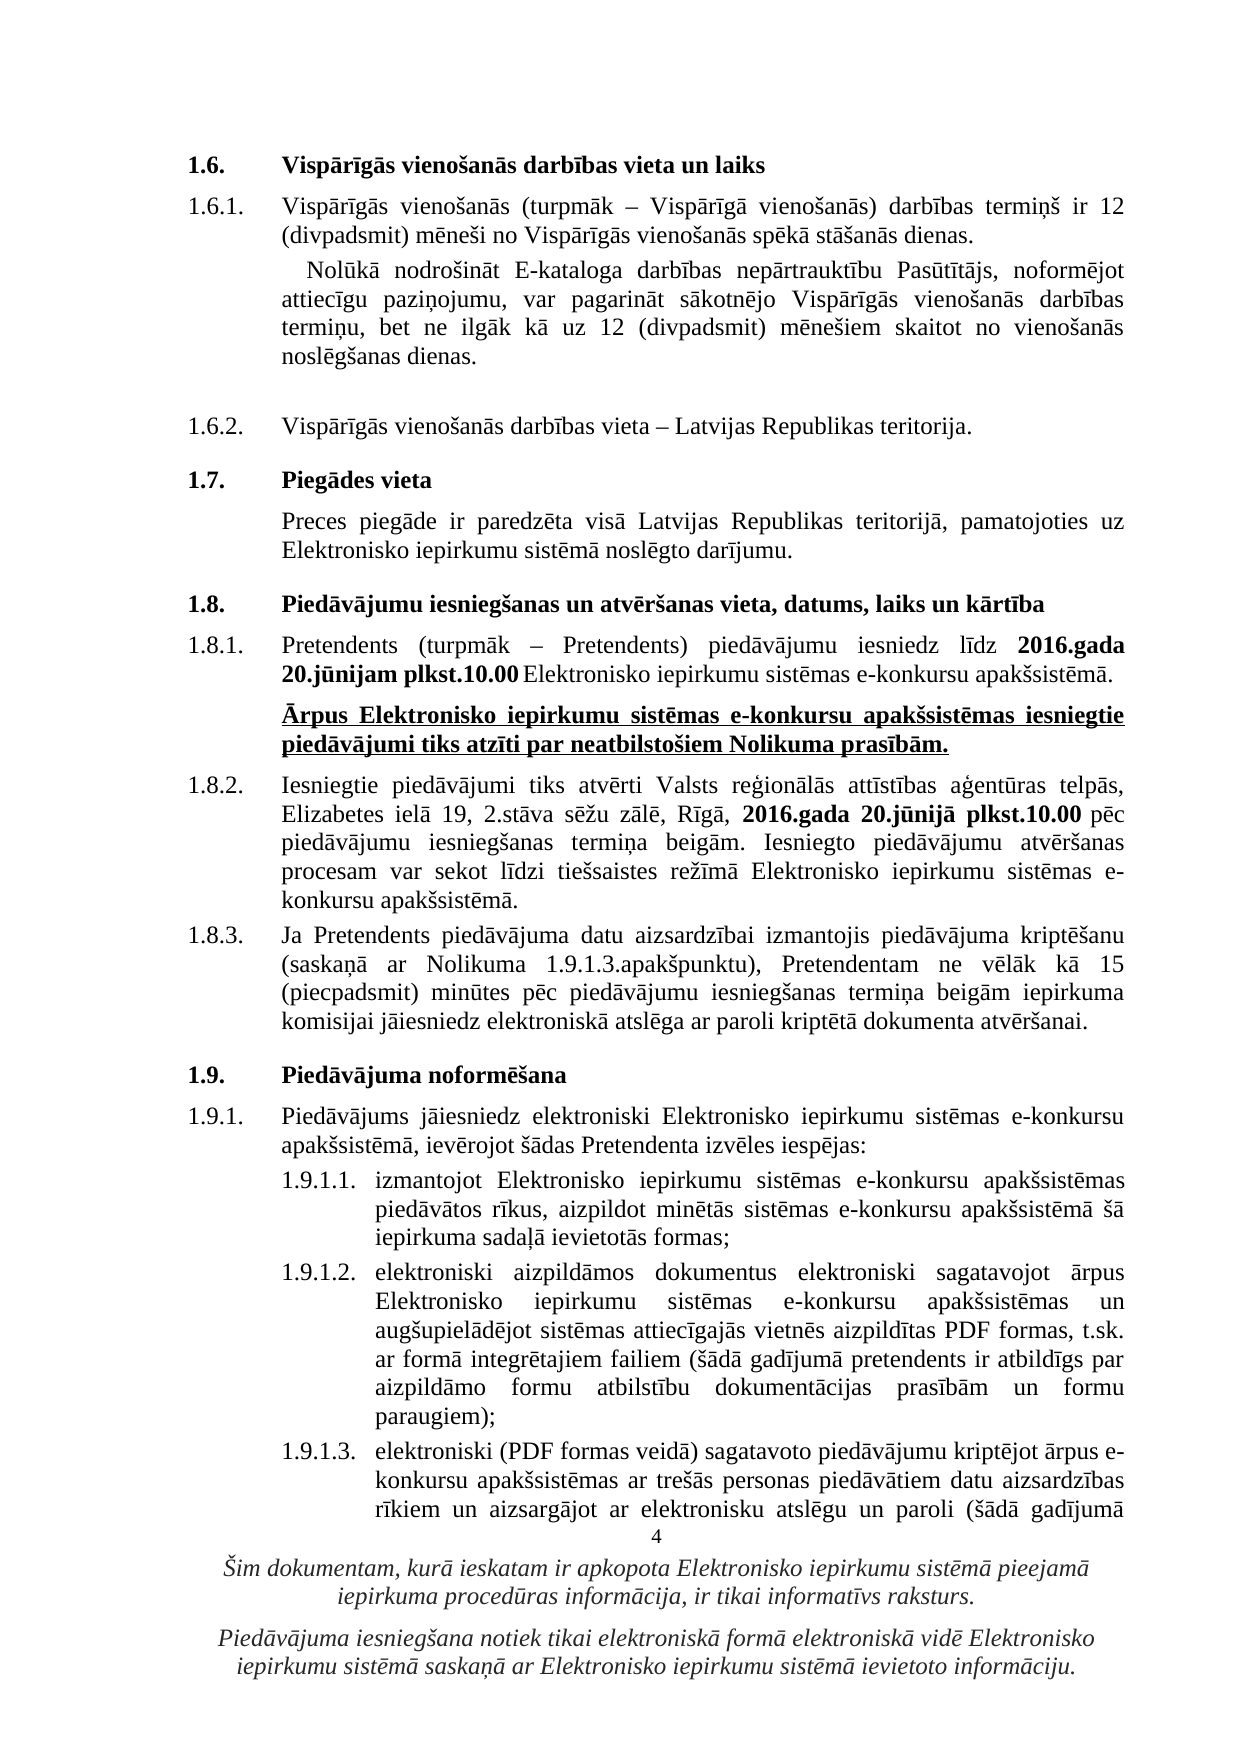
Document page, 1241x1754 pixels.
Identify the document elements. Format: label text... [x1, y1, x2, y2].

text 1.6.2. Vispārīgās vienošanās darbības vieta – Latvijas Republikas teritorija. [187, 411, 1125, 440]
text 1.8.3. Ja Pretendents piedāvājuma datu aizsardzībai izmantojis piedāvājuma kriptēšanu (saskaņā ar Nolikuma 1.9.1.3.apakšpunktu), Pretendentam ne vēlāk kā 15 (piecpadsmit) minūtes pēc piedāvājumu iesniegšanas termiņa beigām iepirkuma komisijai jāiesniedz elektroniskā atslēga ar paroli kriptētā dokumenta atvēršanai. [187, 920, 1125, 1035]
text 1.8.2. Iesniegtie piedāvājumi tiks atvērti Valsts reģionālās attīstības aģentūras telpās, Elizabetes ielā 19, 2.stāva sēžu zālē, Rīgā, 2016.gada 20.jūnijā plkst.10.00 pēc piedāvājumu iesniegšanas termiņa beigām. Iesniegto piedāvājumu atvēršanas procesam var sekot līdzi tiešsaistes režīmā Elektronisko iepirkumu sistēmas e-konkursu apakšsistēmā. [187, 770, 1125, 914]
text 1.7. Piegādes vieta [187, 465, 1125, 494]
text 1.6.1. Vispārīgās vienošanās (turpmāk – Vispārīgā vienošanās) darbības termiņš ir 12 (divpadsmit) mēneši no Vispārīgās vienošanās spēkā stāšanās dienas. [188, 191, 1125, 249]
text Ārpus Elektronisko iepirkumu sistēmas e-konkursu apakšsistēmas iesniegtie piedāvājumi tiks atzīti par neatbilstošiem Nolikuma prasībām. [281, 726, 1125, 757]
text 1.9.1. Piedāvājums jāiesniedz elektroniski Elektronisko iepirkumu sistēmas e-konkursu apakšsistēmā, ievērojot šādas Pretendenta izvēles iespējas: [187, 1101, 1125, 1159]
text 1.9.1.2. elektroniski aizpildāmos dokumentus elektroniski sagatavojot ārpus Elektronisko iepirkumu sistēmas e-konkursu apakšsistēmas un augšupielādējot sistēmas attiecīgajās vietnēs aizpildītas PDF formas, t.sk. ar formā integrētajiem failiem (šādā gadījumā pretendents ir atbildīgs par aizpildāmo formu atbilstību dokumentācijas prasībām un formu paraugiem); [281, 1257, 1125, 1430]
text 1.8. Piedāvājumu iesniegšanas un atvēršanas vieta, datums, laiks un kārtība [187, 589, 1125, 617]
text 1.6. Vispārīgās vienošanās darbības vieta un laiks [187, 150, 1125, 179]
text Nolūkā nodrošināt E-kataloga darbības nepārtrauktību Pasūtītājs, noformējot attiecīgu paziņojumu, var pagarināt sākotnējo Vispārīgās vienošanās darbības termiņu, bet ne ilgāk kā uz 12 (divpadsmit) mēnešiem skaitot no vienošanās noslēgšanas dienas. [262, 255, 1125, 370]
text 1.9. Piedāvājuma noformēšana [187, 1060, 1125, 1089]
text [281, 1436, 1125, 1522]
text Ārpus Elektronisko iepirkumu sistēmas e-konkursu apakšsistēmas iesniegtie piedāvājumi tiks atzīti par neatbilstošiem Nolikuma prasībām. [281, 700, 1125, 725]
text Preces piegāde ir paredzēta visā Latvijas Republikas teritorijā, pamatojoties uz Elektronisko iepirkumu sistēmā noslēgto darījumu. [281, 506, 1125, 564]
text 1.9.1.1. izmantojot Elektronisko iepirkumu sistēmas e-konkursu apakšsistēmas piedāvātos rīkus, aizpildot minētās sistēmas e-konkursu apakšsistēmā šā iepirkuma sadaļā ievietotās formas; [281, 1165, 1125, 1251]
text 1.8.1. Pretendents (turpmāk – Pretendents) piedāvājumu iesniedz līdz 2016.gada 20.jūnijam plkst.10.00 Elektronisko iepirkumu sistēmas e-konkursu apakšsistēmā. [187, 630, 1125, 687]
